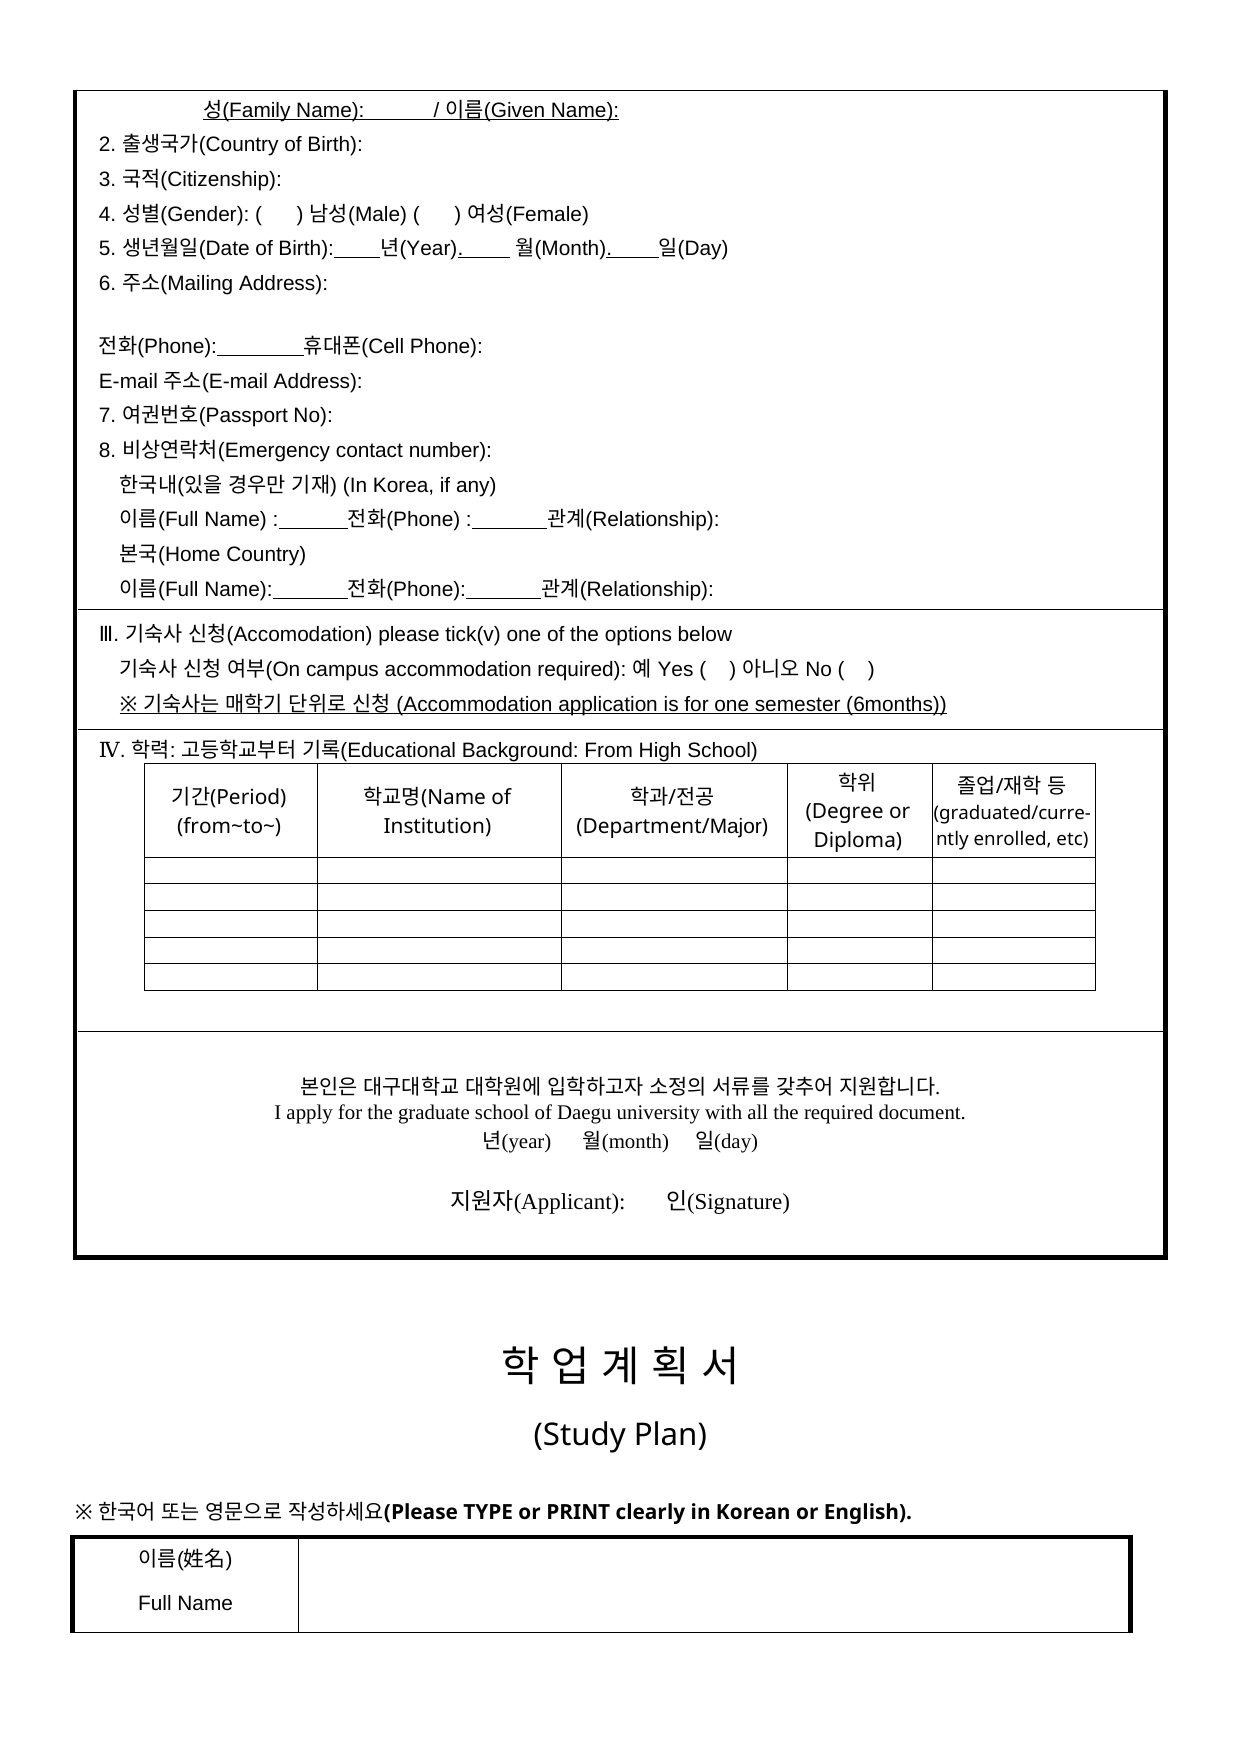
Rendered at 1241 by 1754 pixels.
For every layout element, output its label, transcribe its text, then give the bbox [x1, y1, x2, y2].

table_cell 본인은 대구대학교 대학원에 입학하고자 소정의 서류를 갖추어 지원합니다. I apply for the graduate school of Daegu university with all the required document. 년(year) 월(month) 일(day) 지원자(Applicant): 인(Signature) [77, 1032, 1163, 1255]
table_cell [77, 91, 1163, 609]
table_cell Ⅲ. 기숙사 신청(Accomodation) please tick(v) one of the options below 기숙사 신청 여부(On campus accommodation required): 예 Yes ( ) 아니오 No ( ) ※ 기숙사는 매학기 단위로 신청 (Accommodation application is for one semester (6months)) [77, 610, 1163, 729]
text 학 업 계 획 서 [75, 1333, 1165, 1393]
text ※ 한국어 또는 영문으로 작성하세요(Please TYPE or PRINT clearly in Korean or English). [75, 1495, 1165, 1525]
table_cell Ⅳ. 학력: 고등학교부터 기록(Educational Background: From High School) [77, 730, 1163, 1031]
text (Study Plan) [75, 1411, 1165, 1454]
table_header [299, 1539, 1128, 1632]
table_header 이름(姓名) Full Name [75, 1539, 298, 1632]
